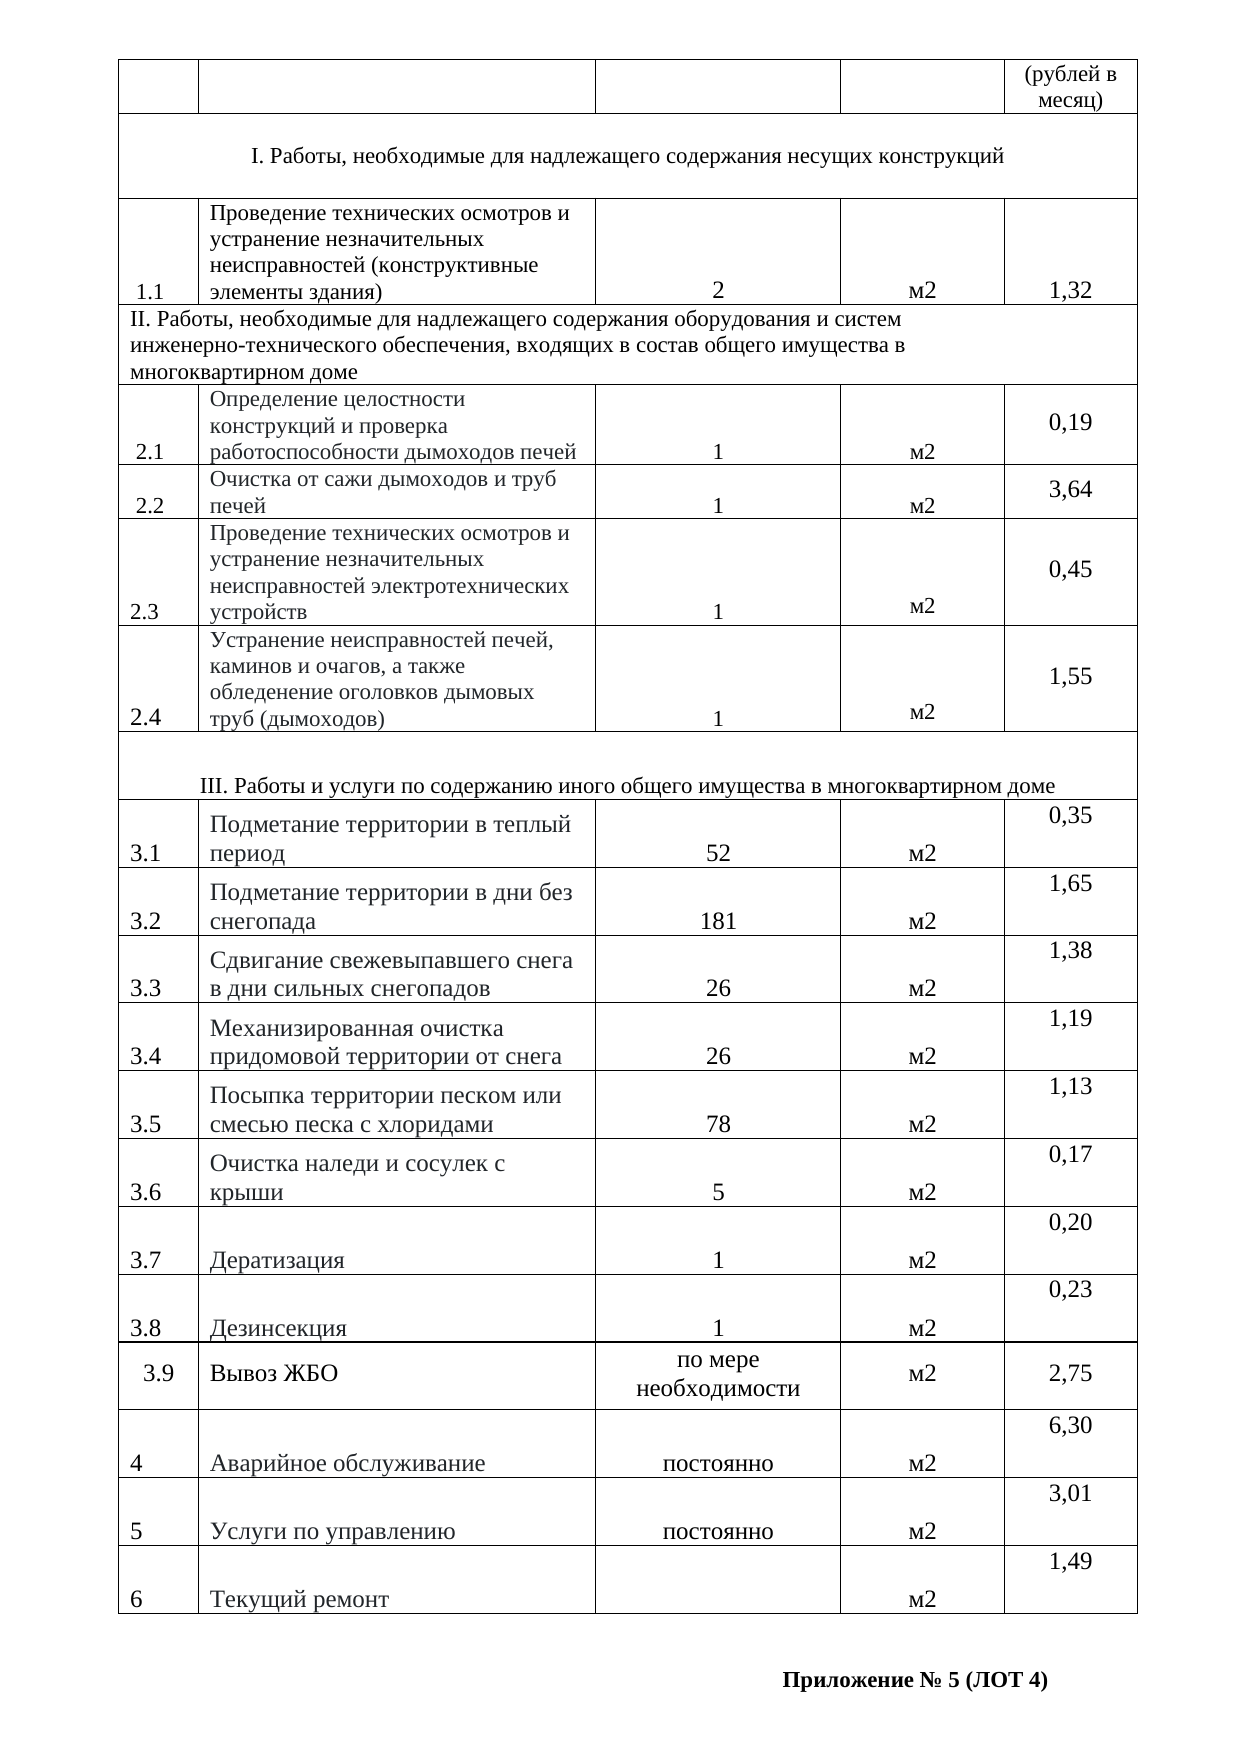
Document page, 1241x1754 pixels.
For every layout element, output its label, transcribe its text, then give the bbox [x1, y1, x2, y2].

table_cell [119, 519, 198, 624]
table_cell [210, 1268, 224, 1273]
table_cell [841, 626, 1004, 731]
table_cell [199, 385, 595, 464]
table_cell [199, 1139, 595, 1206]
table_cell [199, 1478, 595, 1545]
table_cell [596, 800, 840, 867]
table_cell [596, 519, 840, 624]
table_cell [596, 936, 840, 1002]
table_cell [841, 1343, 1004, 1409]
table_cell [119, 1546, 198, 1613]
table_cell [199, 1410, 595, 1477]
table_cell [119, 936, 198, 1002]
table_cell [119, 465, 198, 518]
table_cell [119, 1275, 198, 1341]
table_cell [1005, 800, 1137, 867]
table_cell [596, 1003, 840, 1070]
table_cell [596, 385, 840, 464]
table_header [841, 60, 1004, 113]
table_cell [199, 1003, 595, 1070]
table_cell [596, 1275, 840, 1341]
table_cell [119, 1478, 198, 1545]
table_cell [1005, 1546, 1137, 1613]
text Приложение № 5 (ЛОТ 4) [709, 1666, 1122, 1693]
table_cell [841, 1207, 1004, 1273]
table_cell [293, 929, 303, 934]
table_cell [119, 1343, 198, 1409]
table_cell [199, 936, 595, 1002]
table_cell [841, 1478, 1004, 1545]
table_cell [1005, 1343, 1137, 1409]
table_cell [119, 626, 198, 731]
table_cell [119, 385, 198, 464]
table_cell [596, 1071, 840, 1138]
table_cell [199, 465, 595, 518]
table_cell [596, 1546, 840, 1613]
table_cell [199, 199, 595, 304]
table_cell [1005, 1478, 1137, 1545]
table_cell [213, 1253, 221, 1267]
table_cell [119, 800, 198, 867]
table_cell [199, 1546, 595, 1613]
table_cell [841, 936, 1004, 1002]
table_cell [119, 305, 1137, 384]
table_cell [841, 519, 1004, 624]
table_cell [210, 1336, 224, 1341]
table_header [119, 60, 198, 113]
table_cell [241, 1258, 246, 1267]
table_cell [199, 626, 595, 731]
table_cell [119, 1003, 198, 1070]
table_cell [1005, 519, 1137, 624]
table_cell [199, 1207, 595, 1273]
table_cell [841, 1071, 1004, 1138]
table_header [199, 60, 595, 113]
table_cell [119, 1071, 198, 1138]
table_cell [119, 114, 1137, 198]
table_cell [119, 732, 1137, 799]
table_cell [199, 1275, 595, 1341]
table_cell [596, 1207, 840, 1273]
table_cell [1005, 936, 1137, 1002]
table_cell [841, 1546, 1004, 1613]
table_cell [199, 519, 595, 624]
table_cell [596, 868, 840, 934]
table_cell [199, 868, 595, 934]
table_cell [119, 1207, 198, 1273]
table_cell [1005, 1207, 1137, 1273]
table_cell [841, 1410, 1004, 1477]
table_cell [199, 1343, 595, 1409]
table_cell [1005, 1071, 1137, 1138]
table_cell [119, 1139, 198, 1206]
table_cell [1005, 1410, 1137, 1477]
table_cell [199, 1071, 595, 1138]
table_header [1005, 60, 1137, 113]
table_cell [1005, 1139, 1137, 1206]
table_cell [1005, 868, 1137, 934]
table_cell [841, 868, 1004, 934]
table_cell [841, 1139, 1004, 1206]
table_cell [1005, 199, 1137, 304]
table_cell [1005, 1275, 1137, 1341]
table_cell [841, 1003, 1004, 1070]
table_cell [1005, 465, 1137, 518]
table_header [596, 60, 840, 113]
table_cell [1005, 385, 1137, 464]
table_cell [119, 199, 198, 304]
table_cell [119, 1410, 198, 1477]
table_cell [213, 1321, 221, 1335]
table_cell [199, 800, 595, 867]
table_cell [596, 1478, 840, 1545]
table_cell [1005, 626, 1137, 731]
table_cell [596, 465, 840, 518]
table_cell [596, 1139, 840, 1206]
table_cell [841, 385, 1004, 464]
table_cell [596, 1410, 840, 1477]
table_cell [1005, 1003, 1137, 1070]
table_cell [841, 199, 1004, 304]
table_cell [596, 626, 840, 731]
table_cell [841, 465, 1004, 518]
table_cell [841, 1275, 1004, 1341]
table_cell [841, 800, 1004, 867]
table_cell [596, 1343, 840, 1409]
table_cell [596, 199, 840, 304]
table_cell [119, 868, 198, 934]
